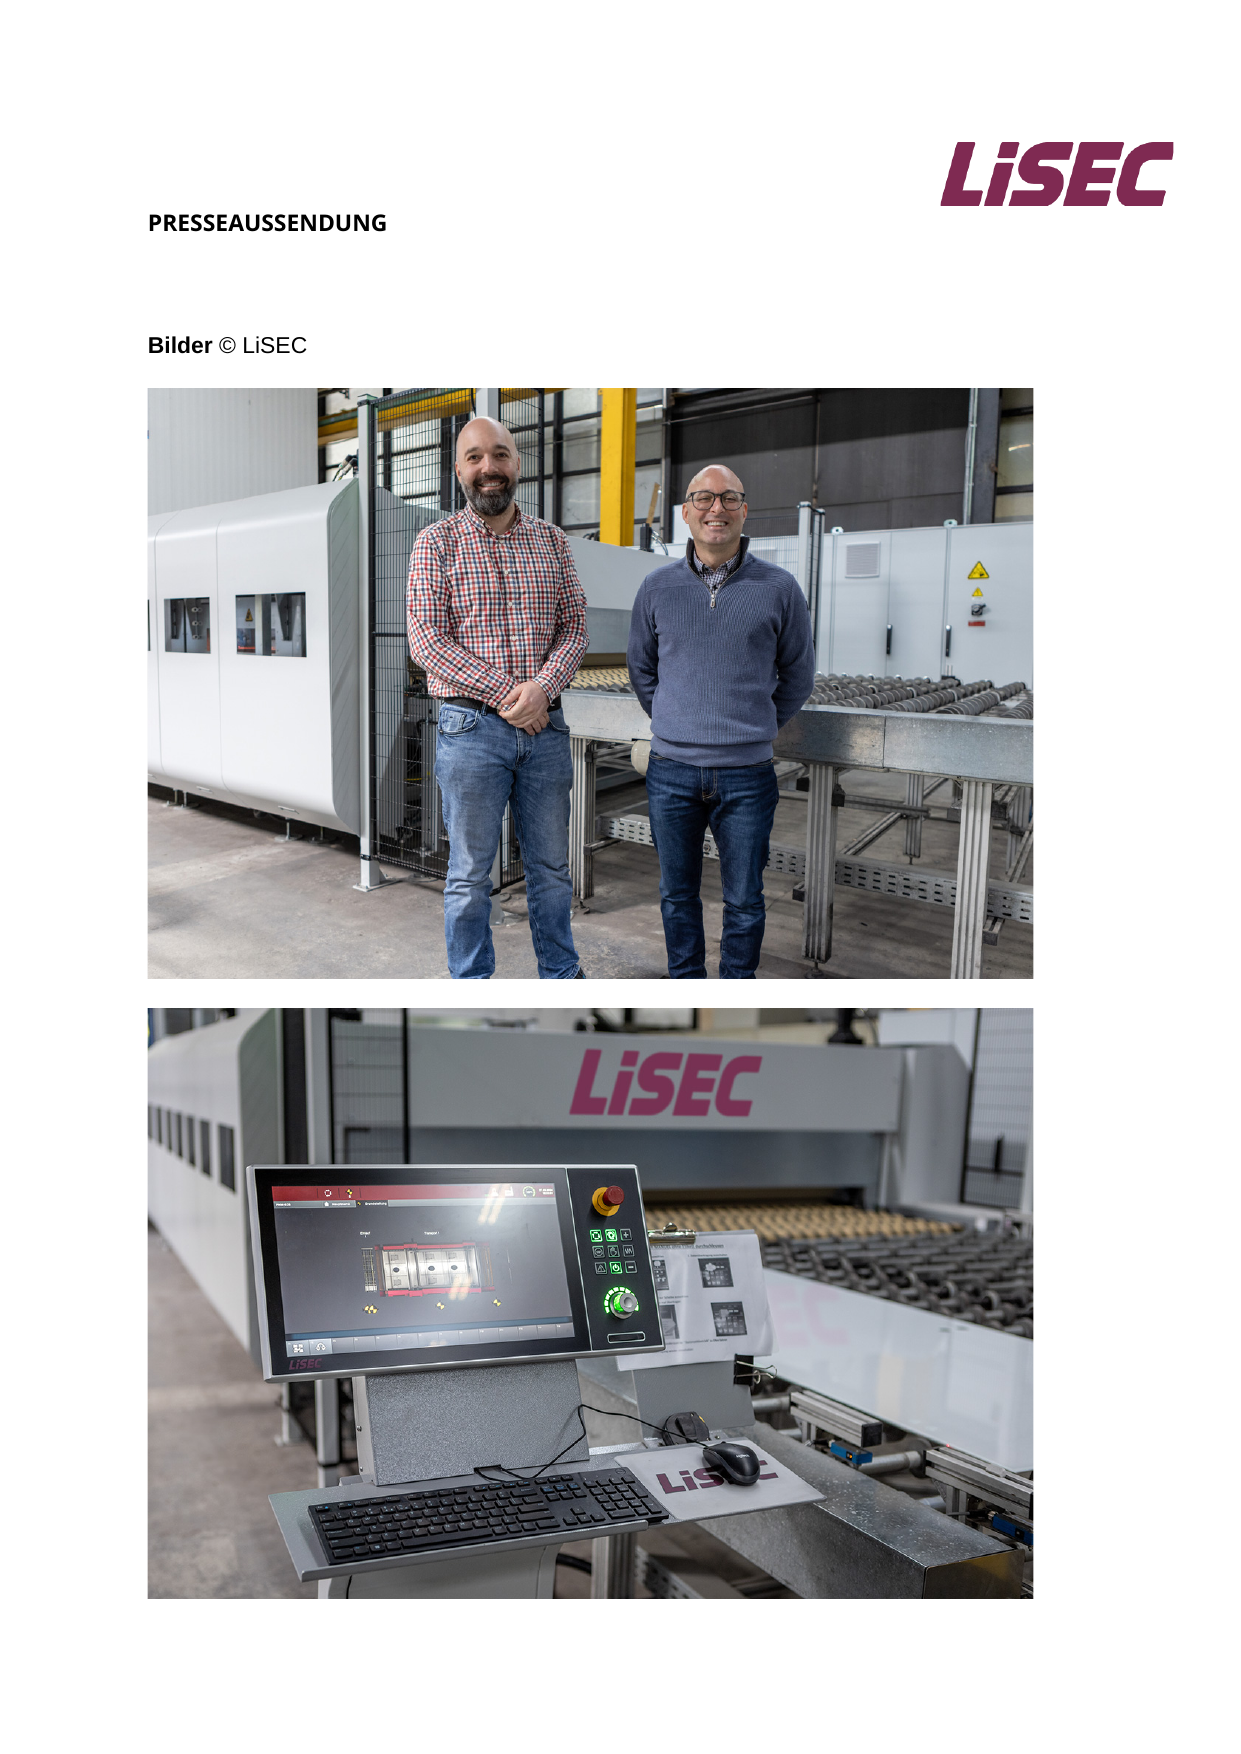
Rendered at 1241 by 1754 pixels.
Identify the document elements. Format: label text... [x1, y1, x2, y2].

picture [939, 142, 1173, 205]
text Bilder © LiSEC [148, 332, 1093, 359]
picture [147, 388, 1034, 979]
picture [147, 1008, 1034, 1599]
